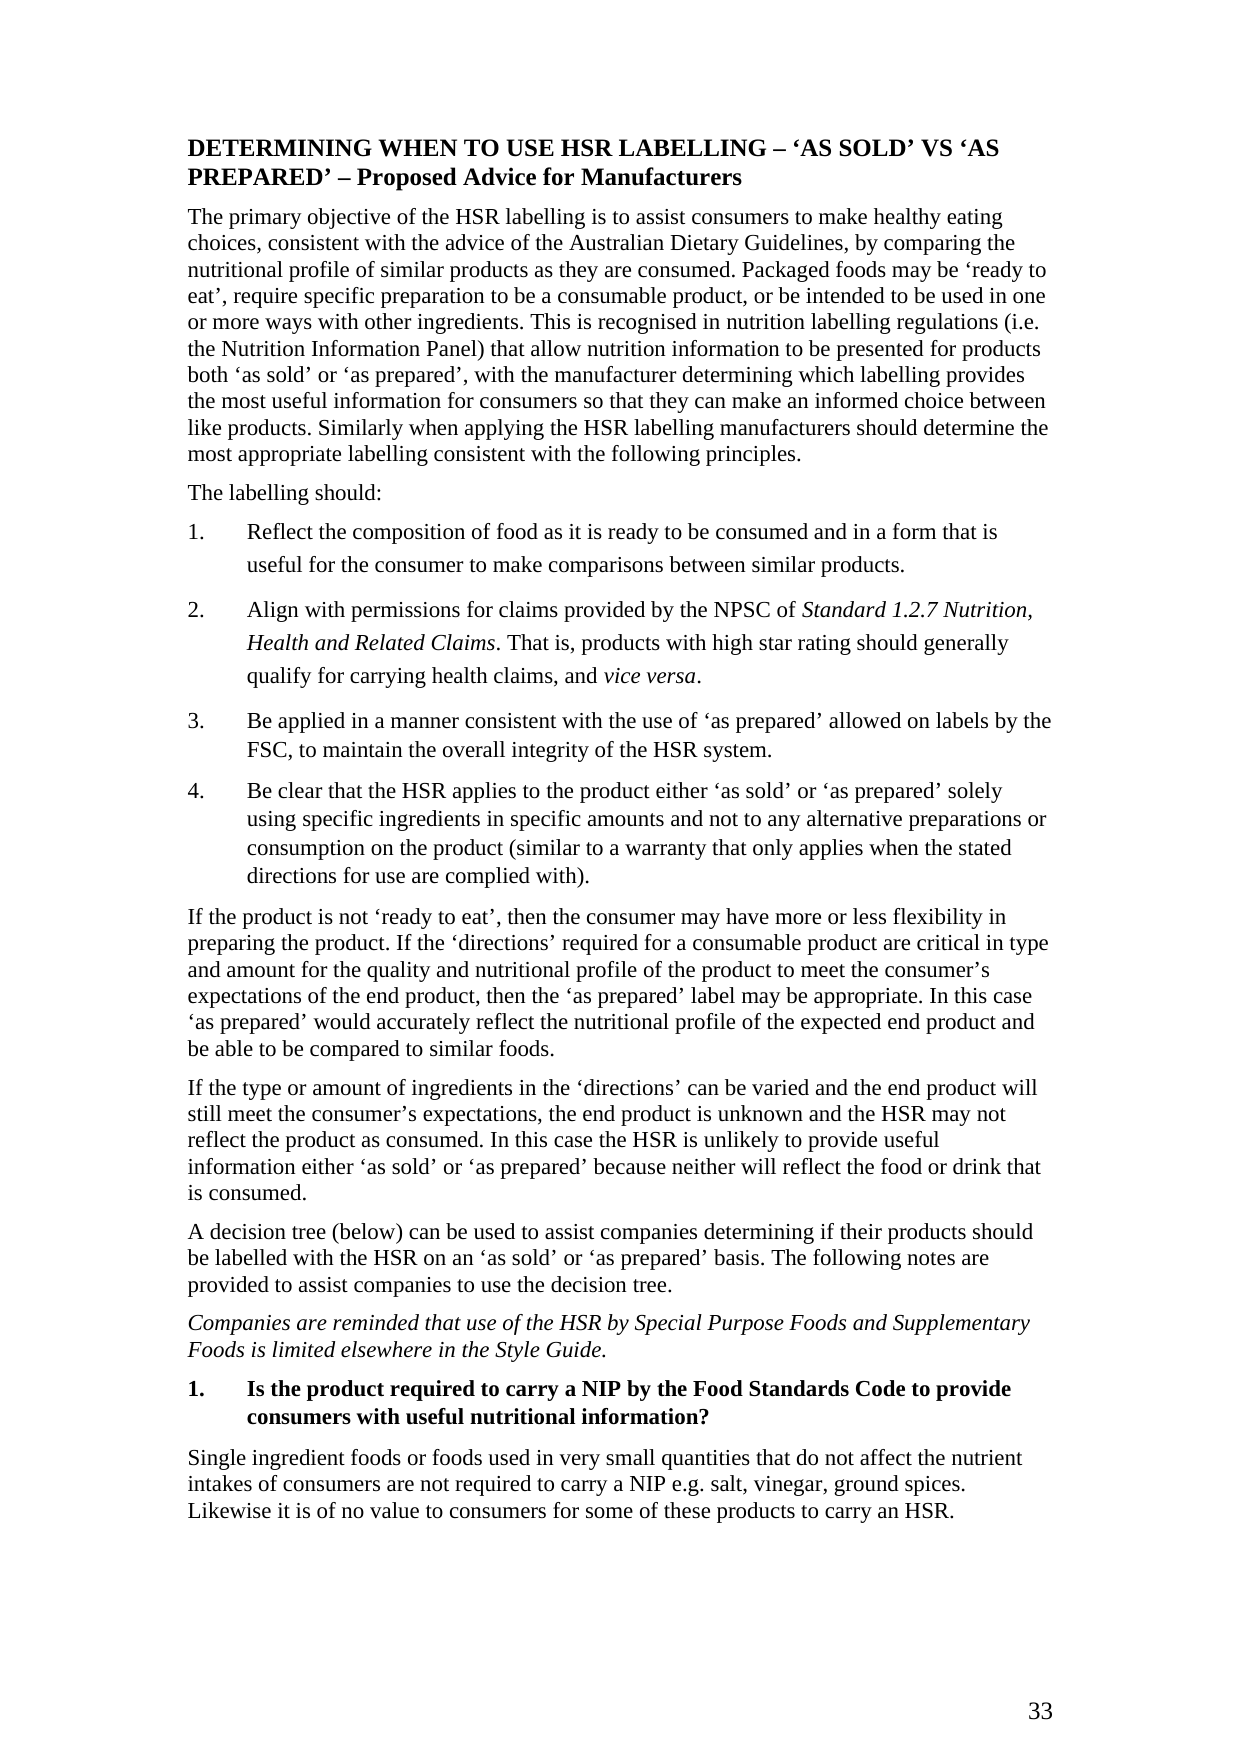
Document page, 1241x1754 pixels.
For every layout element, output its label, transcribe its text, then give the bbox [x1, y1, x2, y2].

list Be applied in a manner consistent with the use of ‘as prepared’ allowed on labels by the FSC, to maintain the overall integrity of the HSR system. [187, 707, 1053, 762]
text Companies are reminded that use of the HSR by Special Purpose Foods and Supplementary Foods is limited elsewhere in the Style Guide. [187, 1309, 1053, 1362]
text If the type or amount of ingredients in the ‘directions’ can be varied and the end product will still meet the consumer’s expectations, the end product is unknown and the HSR may not reflect the product as consumed. In this case the HSR is unlikely to provide useful information either ‘as sold’ or ‘as prepared’ because neither will reflect the food or drink that is consumed. [187, 1074, 1053, 1205]
list Reflect the composition of food as it is ready to be consumed and in a form that is useful for the consumer to make comparisons between similar products. [187, 518, 1053, 577]
text A decision tree (below) can be used to assist companies determining if their products should be labelled with the HSR on an ‘as sold’ or ‘as prepared’ basis. The following notes are provided to assist companies to use the decision tree. [187, 1218, 1053, 1297]
list Is the product required to carry a NIP by the Food Standards Code to provide consumers with useful nutritional information? [187, 1375, 1053, 1429]
text If the product is not ‘ready to eat’, then the consumer may have more or less flexibility in preparing the product. If the ‘directions’ required for a consumable product are critical in type and amount for the quality and nutritional profile of the product to meet the consumer’s expectations of the end product, then the ‘as prepared’ label may be appropriate. In this case ‘as prepared’ would accurately reflect the nutritional profile of the expected end product and be able to be compared to similar foods. [187, 903, 1053, 1061]
text The labelling should: [187, 479, 1053, 505]
list Align with permissions for claims provided by the NPSC of Standard 1.2.7 Nutrition, Health and Related Claims. That is, products with high star rating should generally qualify for carrying health claims, and vice versa. [187, 596, 1053, 688]
list Be clear that the HSR applies to the product either ‘as sold’ or ‘as prepared’ solely using specific ingredients in specific amounts and not to any alternative preparations or consumption on the product (similar to a warranty that only applies when the stated directions for use are complied with). [187, 777, 1053, 888]
text The primary objective of the HSR labelling is to assist consumers to make healthy eating choices, consistent with the advice of the Australian Dietary Guidelines, by comparing the nutritional profile of similar products as they are consumed. Packaged foods may be ‘ready to eat’, require specific preparation to be a consumable product, or be intended to be used in one or more ways with other ingredients. This is recognised in nutrition labelling regulations (i.e. the Nutrition Information Panel) that allow nutrition information to be presented for products both ‘as sold’ or ‘as prepared’, with the manufacturer determining which labelling provides the most useful information for consumers so that they can make an informed choice between like products. Similarly when applying the HSR labelling manufacturers should determine the most appropriate labelling consistent with the following principles. [187, 203, 1053, 466]
text DETERMINING WHEN TO USE HSR LABELLING – ‘AS SOLD’ VS ‘AS PREPARED’ – Proposed Advice for Manufacturers [187, 133, 1053, 190]
text Single ingredient foods or foods used in very small quantities that do not affect the nutrient intakes of consumers are not required to carry a NIP e.g. salt, vinegar, ground spices. Likewise it is of no value to consumers for some of these products to carry an HSR. [187, 1444, 1053, 1523]
